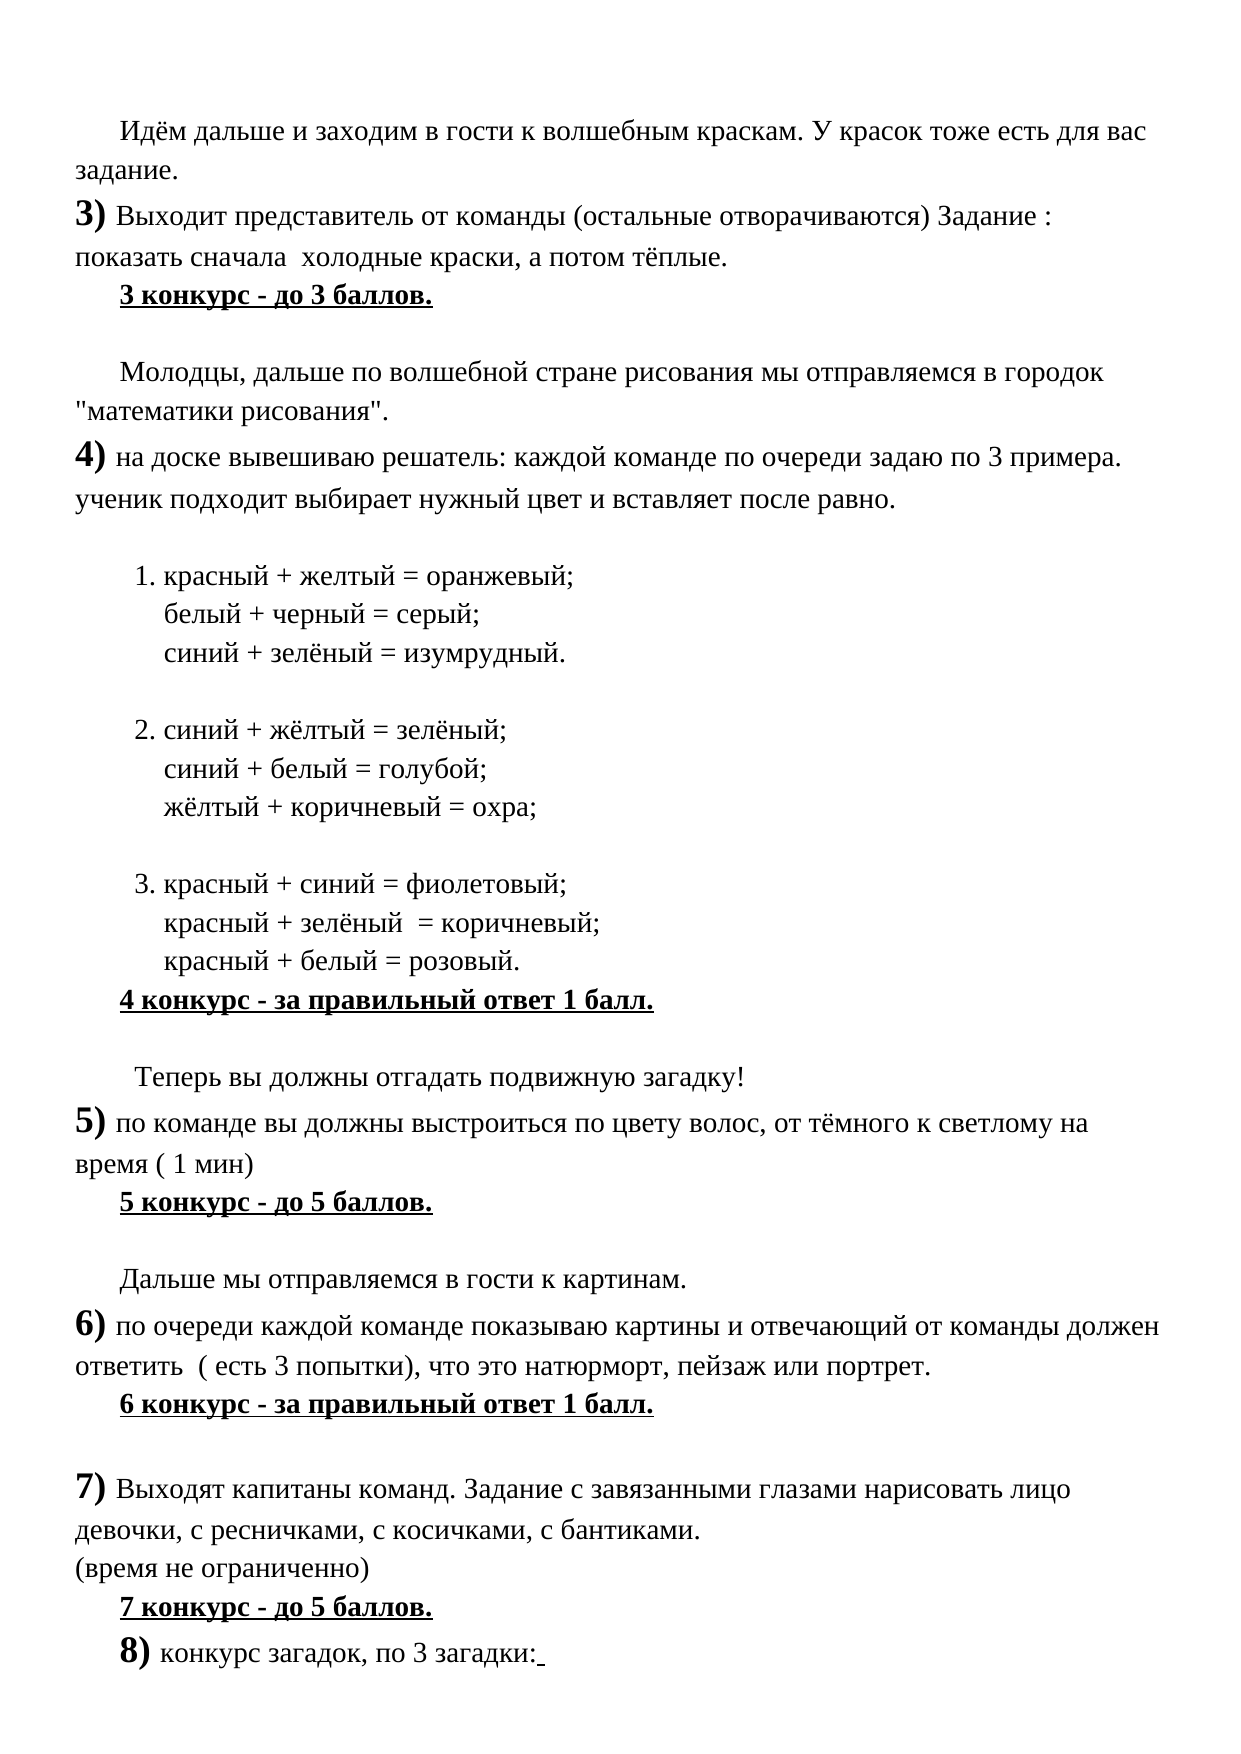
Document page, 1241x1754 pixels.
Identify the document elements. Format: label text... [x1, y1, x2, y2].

text жёлтый + коричневый = охра; [164, 789, 1165, 823]
text синий + белый = голубой; [164, 751, 1165, 784]
text 6 конкурс - за правильный ответ 1 балл. [75, 1387, 1165, 1420]
text белый + черный = серый; [134, 597, 1165, 630]
text 7 конкурс - до 5 баллов. [75, 1589, 1165, 1622]
text Теперь вы должны отгадать подвижную загадку! [134, 1059, 1165, 1093]
text синий + зелёный = изумрудный. [134, 635, 1165, 669]
text 6) по очереди каждой команде показываю картины и отвечающий от команды должен ответить ( есть 3 попытки), что это натюрморт, пейзаж или портрет. [75, 1300, 1165, 1382]
text 4 конкурс - за правильный ответ 1 балл. [75, 982, 1165, 1016]
text ученик подходит выбирает нужный цвет и вставляет после равно. [75, 481, 1165, 514]
text 3. красный + синий = фиолетовый; [134, 866, 1165, 900]
text 5 конкурс - до 5 баллов. [75, 1184, 1165, 1218]
text красный + белый = розовый. [164, 943, 1165, 977]
text 5) по команде вы должны выстроиться по цвету волос, от тёмного к светлому на время ( 1 мин) [75, 1098, 1165, 1179]
text Идём дальше и заходим в гости к волшебным краскам. У красок тоже есть для вас задание. [75, 113, 1165, 186]
text 3 конкурс - до 3 баллов. [75, 277, 1165, 311]
text 4) на доске вывешиваю решатель: каждой команде по очереди задаю по 3 примера. [75, 431, 1165, 474]
text 1. красный + желтый = оранжевый; [75, 558, 1165, 592]
text 8) конкурс загадок, по 3 загадки: [75, 1627, 1165, 1671]
text красный + зелёный = коричневый; [164, 905, 1165, 938]
text 2. синий + жёлтый = зелёный; [134, 712, 1165, 746]
text 7) Выходят капитаны команд. Задание с завязанными глазами нарисовать лицо девочки, с ресничками, с косичками, с бантиками. [75, 1464, 1165, 1545]
text Молодцы, дальше по волшебной стране рисования мы отправляемся в городок "математики рисования". [75, 354, 1165, 426]
text (время не ограниченно) [75, 1550, 1165, 1584]
text Дальше мы отправляемся в гости к картинам. [75, 1261, 1165, 1295]
text 3) Выходит представитель от команды (остальные отворачиваются) Задание : показать сначала холодные краски, а потом тёплые. [75, 191, 1165, 272]
